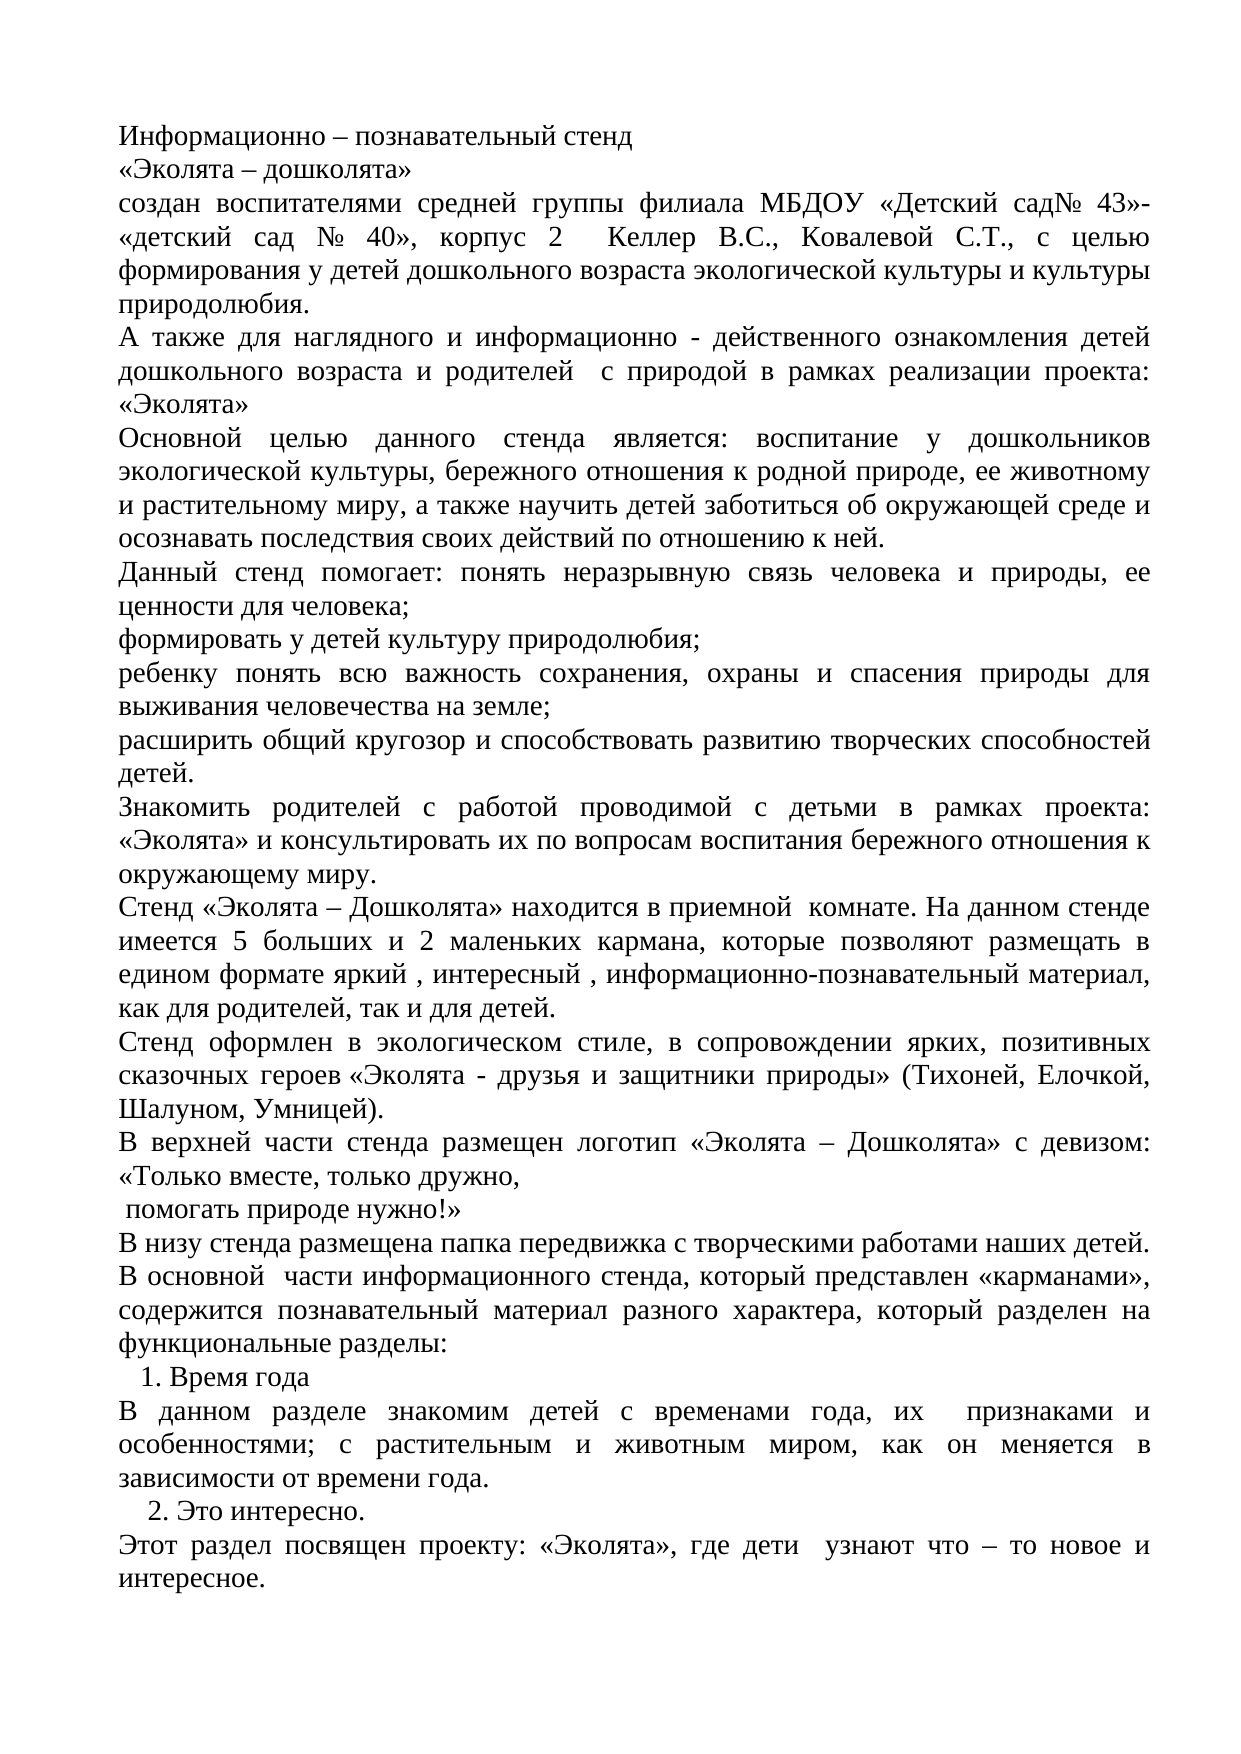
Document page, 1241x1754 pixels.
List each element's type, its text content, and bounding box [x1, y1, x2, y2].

text формировать у детей культуру природолюбия; [118, 621, 1152, 655]
text Стенд оформлен в экологическом стиле, в сопровождении ярких, позитивных сказочных героев «Эколята - друзья и защитники природы» (Тихоней, Елочкой, Шалуном, Умницей). [118, 1024, 1152, 1124]
text В верхней части стенда размещен логотип «Эколята – Дошколята» с девизом: «Только вместе, только дружно, [118, 1124, 1152, 1191]
text В низу стенда размещена папка передвижка с творческими работами наших детей. [118, 1225, 1152, 1258]
text Стенд «Эколята – Дошколята» находится в приемной комнате. На данном стенде имеется 5 больших и 2 маленьких кармана, которые позволяют размещать в едином формате яркий , интересный , информационно-познавательный материал, как для родителей, так и для детей. [118, 889, 1152, 1024]
text создан воспитателями средней группы филиала МБДОУ «Детский сад№ 43»- «детский сад № 40», корпус 2 Келлер В.С., Ковалевой С.Т., с целью формирования у детей дошкольного возраста экологической культуры и культуры природолюбия. [118, 185, 1152, 319]
text «Эколята – дошколята» [118, 152, 1152, 185]
text расширить общий кругозор и способствовать развитию творческих способностей детей. [118, 722, 1152, 789]
text помогать природе нужно!» [118, 1191, 1152, 1225]
text Знакомить родителей с работой проводимой с детьми в рамках проекта: «Эколята» и консультировать их по вопросам воспитания бережного отношения к окружающему миру. [118, 789, 1152, 889]
text 1. Время года [118, 1359, 1152, 1393]
text В основной части информационного стенда, который представлен «карманами», содержится познавательный материал разного характера, который разделен на функциональные разделы: [118, 1258, 1152, 1359]
text Этот раздел посвящен проекту: «Эколята», где дети узнают что – то новое и интересное. [118, 1527, 1152, 1594]
text В данном разделе знакомим детей с временами года, их признаками и особенностями; с растительным и животным миром, как он меняется в зависимости от времени года. [118, 1393, 1152, 1493]
text ребенку понять всю важность сохранения, охраны и спасения природы для выживания человечества на земле; [118, 655, 1152, 722]
text А также для наглядного и информационно - действенного ознакомления детей дошкольного возраста и родителей с природой в рамках реализации проекта: «Эколята» [118, 319, 1152, 420]
text Основной целью данного стенда является: воспитание у дошкольников экологической культуры, бережного отношения к родной природе, ее животному и растительному миру, а также научить детей заботиться об окружающей среде и осознавать последствия своих действий по отношению к ней. [118, 420, 1152, 554]
text Данный стенд помогает: понять неразрывную связь человека и природы, ее ценности для человека; [118, 554, 1152, 621]
text Информационно – познавательный стенд [118, 118, 1152, 152]
text 2. Это интересно. [118, 1493, 1152, 1527]
